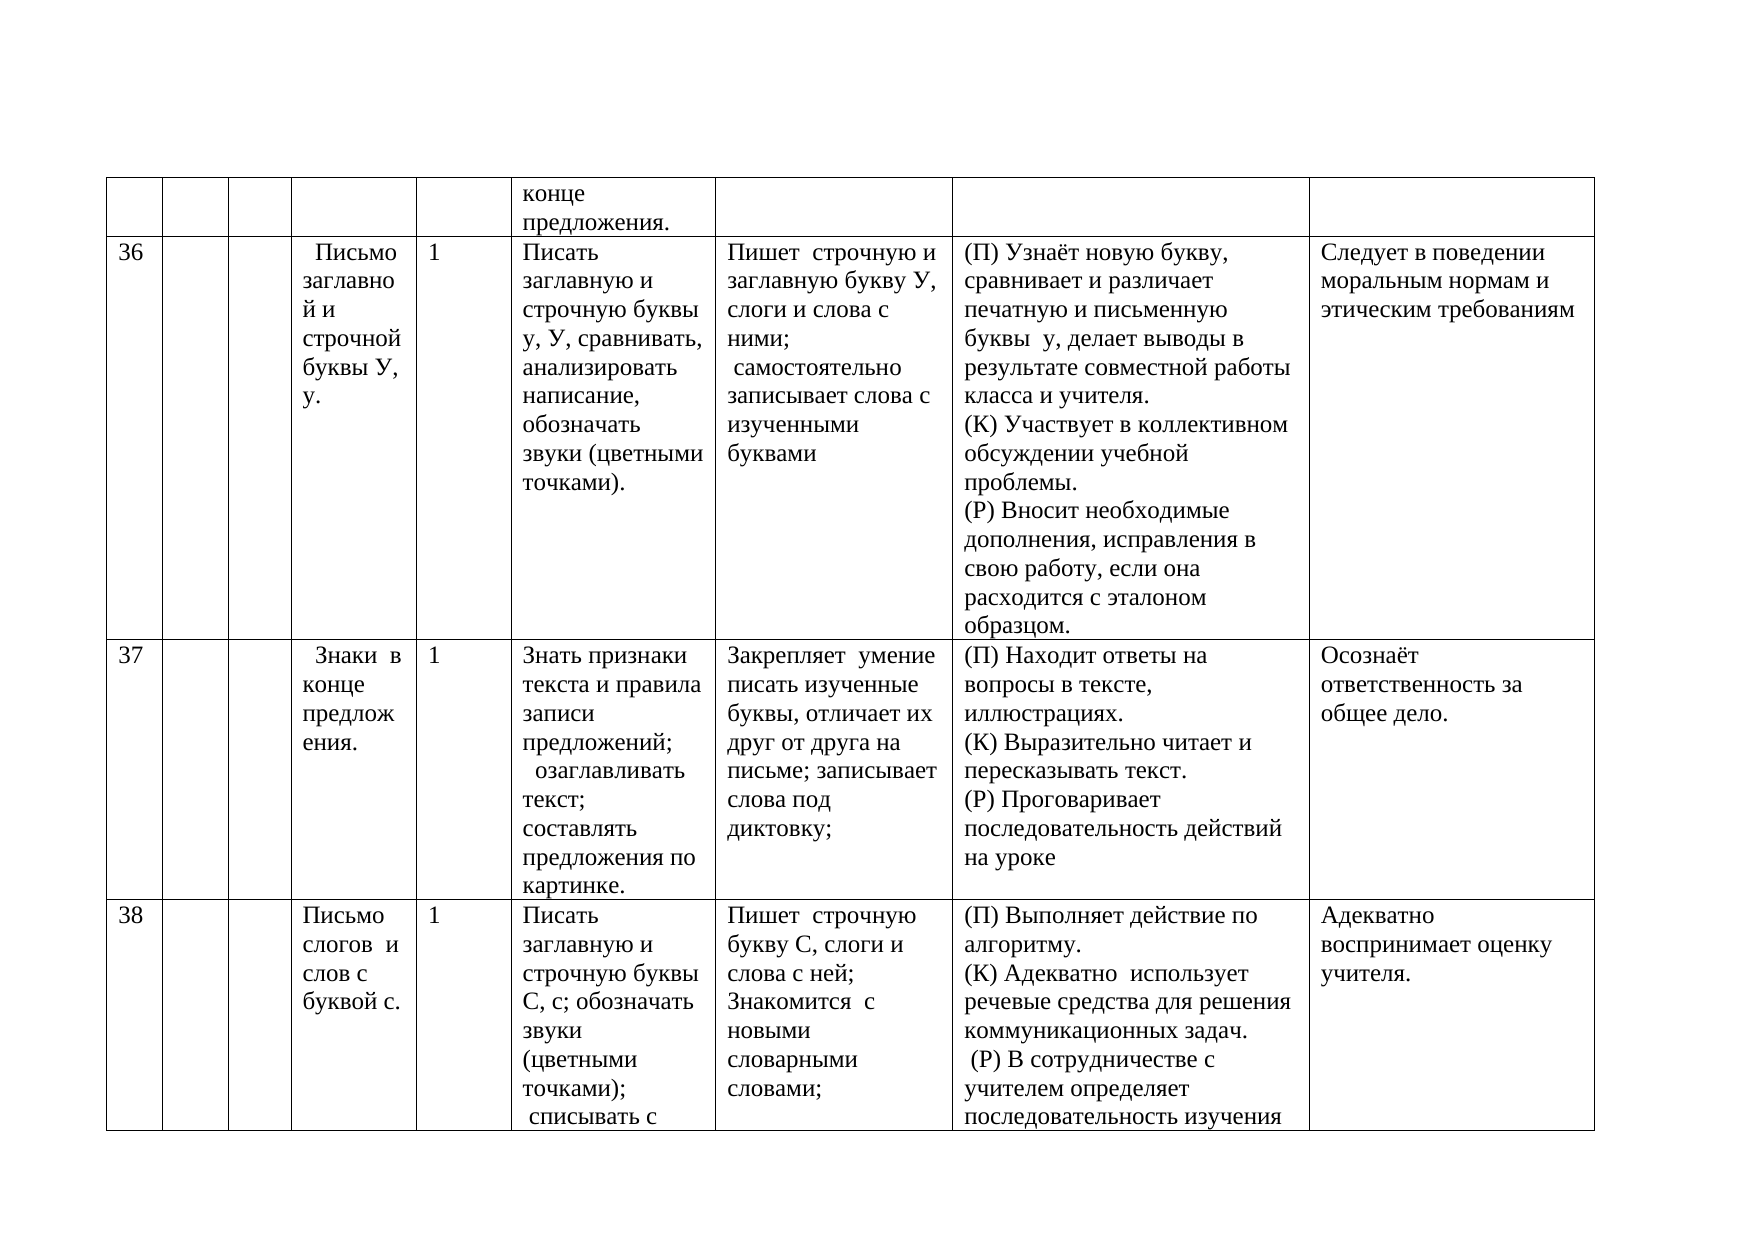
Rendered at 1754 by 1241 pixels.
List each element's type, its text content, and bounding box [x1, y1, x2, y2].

table_cell Знать признаки текста и правила записи предложений; озаглавливать текст; составлять предложения по картинке. [512, 640, 715, 899]
table_cell Письмо заглавной и строчной буквы У, у. [292, 237, 416, 639]
table_cell (П) Находит ответы на вопросы в тексте, иллюстрациях. (К) Выразительно читает и пересказывать текст. (Р) Проговаривает последовательность действий на уроке [953, 640, 1309, 899]
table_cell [292, 178, 416, 236]
table_cell 38 [107, 900, 162, 1130]
table_cell [229, 900, 291, 1130]
table_cell 1 [417, 900, 511, 1130]
table_cell Писать заглавную и строчную буквы у, У, сравнивать, анализировать написание, обозначать звуки (цветными точками). [512, 237, 715, 639]
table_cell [953, 900, 1309, 1130]
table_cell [292, 900, 416, 1130]
table_cell 37 [107, 640, 162, 899]
table_cell [229, 237, 291, 639]
table_cell Осознаёт ответственность за общее дело. [1310, 640, 1594, 899]
table_cell 1 [417, 237, 511, 639]
table_cell [163, 237, 228, 639]
table_cell 1 [417, 178, 511, 236]
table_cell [1310, 178, 1594, 236]
table_cell [163, 178, 228, 236]
table_cell 35 [107, 178, 162, 236]
table_cell Следует в поведении моральным нормам и этическим требованиям [1310, 237, 1594, 639]
table_cell 1 [417, 640, 511, 899]
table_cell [512, 900, 715, 1130]
table_cell [229, 640, 291, 899]
table_cell [163, 900, 228, 1130]
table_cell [716, 900, 952, 1130]
table_cell Закрепляет умение писать изученные буквы, отличает их друг от друга на письме; записывает слова под диктовку; [716, 640, 952, 899]
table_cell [1310, 900, 1594, 1130]
table_cell Знаки в конце предложения. [292, 640, 416, 899]
table_cell [163, 640, 228, 899]
table_cell (П) Узнаёт новую букву, сравнивает и различает печатную и письменную буквы у, делает выводы в результате совместной работы класса и учителя. (К) Участвует в коллективном обсуждении учебной проблемы. (Р) Вносит необходимые дополнения, исправления в свою работу, если она расходится с эталоном образцом. [953, 237, 1309, 639]
table_cell [229, 178, 291, 236]
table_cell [512, 178, 715, 236]
table_cell Пишет строчную и заглавную букву У, слоги и слова с ними; самостоятельно записывает слова с изученными буквами [716, 237, 952, 639]
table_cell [953, 178, 1309, 236]
table_cell 36 [107, 237, 162, 639]
